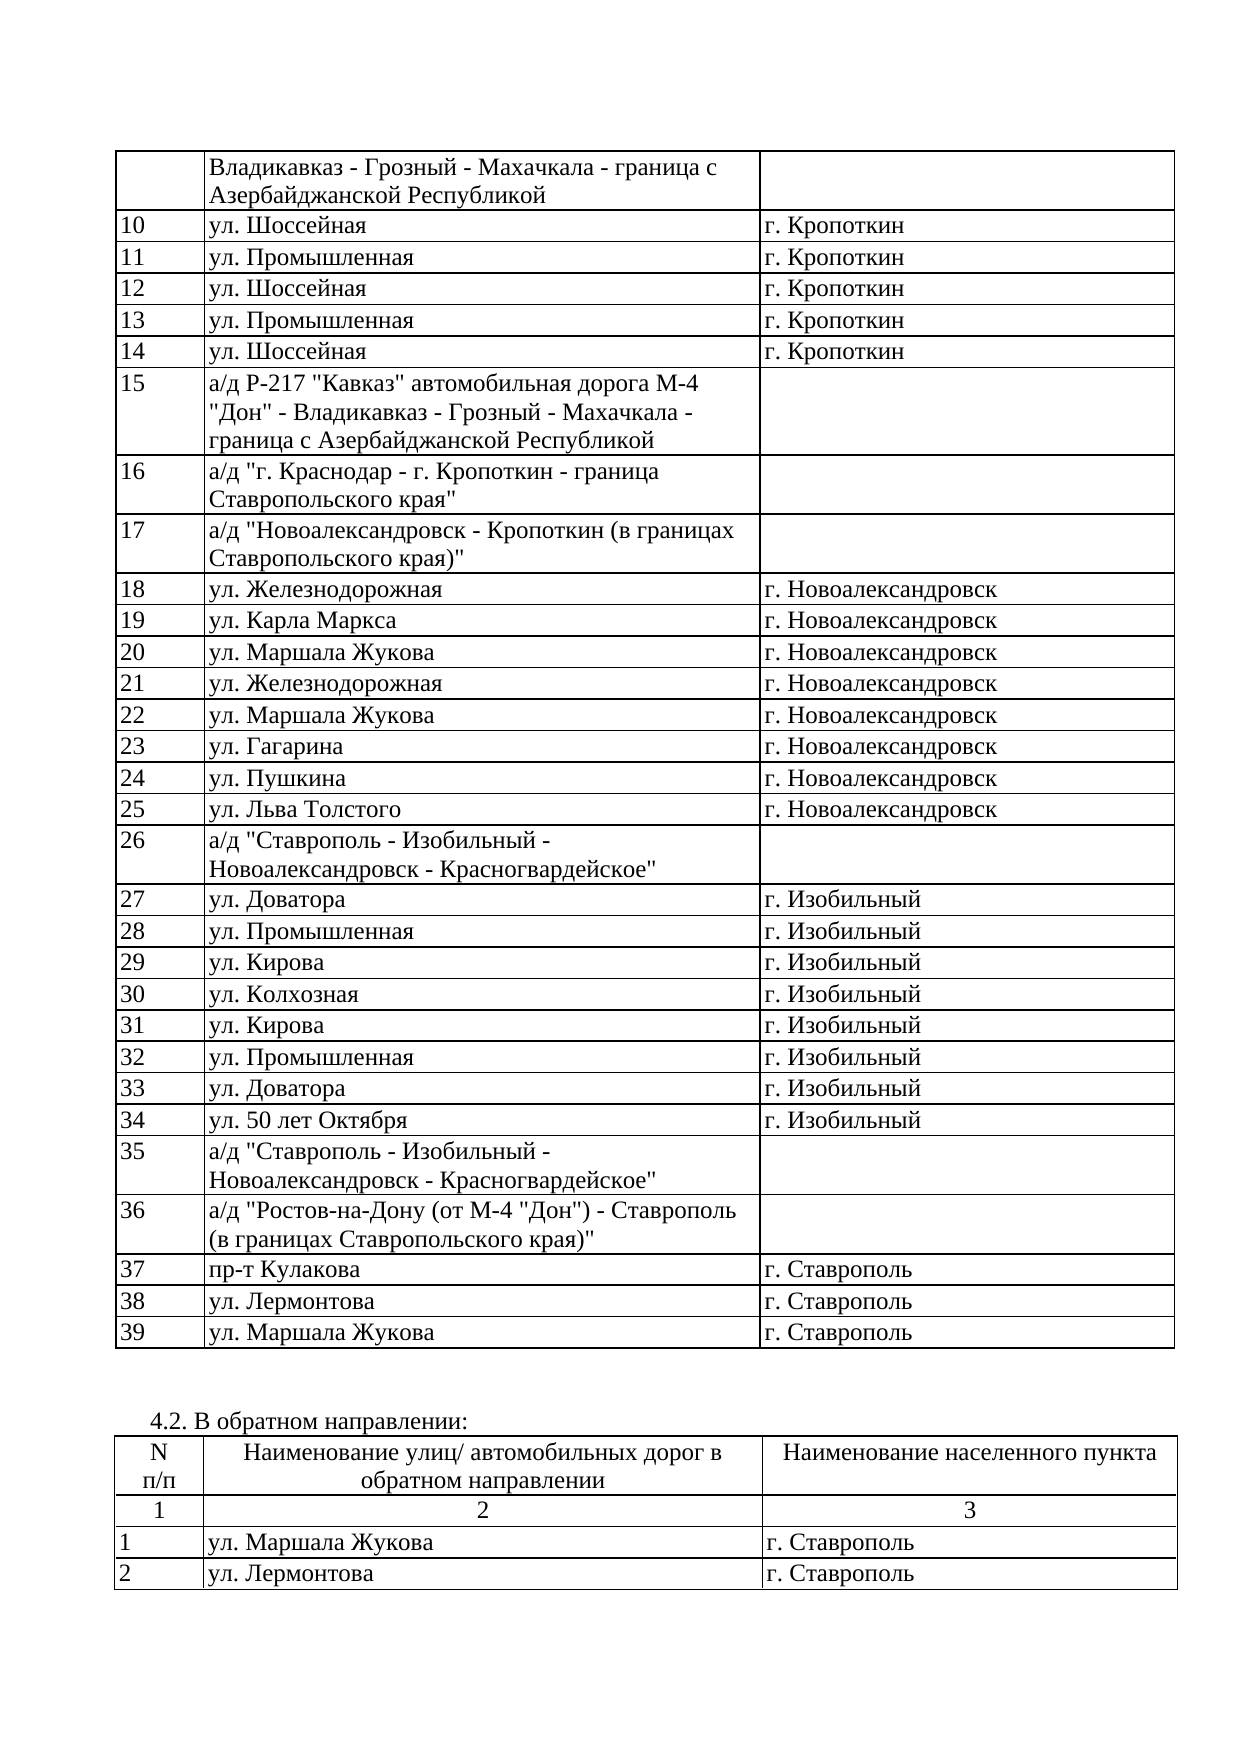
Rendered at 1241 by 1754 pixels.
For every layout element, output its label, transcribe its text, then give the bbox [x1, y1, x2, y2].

table_header Наименование населенного пункта [763, 1437, 1177, 1494]
table_cell [761, 368, 1174, 454]
table_cell 21 [117, 668, 204, 698]
table_cell г. Изобильный [761, 1073, 1174, 1103]
table_cell ул. Промышленная [205, 916, 759, 946]
table_cell [761, 515, 1174, 572]
table_cell 37 [117, 1255, 204, 1284]
table_cell а/д "Новоалександровск - Кропоткин (в границах Ставропольского края)" [205, 515, 759, 572]
table_cell 38 [117, 1286, 204, 1316]
table_cell г. Ставрополь [761, 1286, 1174, 1316]
table_header N п/п [115, 1437, 203, 1494]
table_cell г. Ставрополь [763, 1557, 1177, 1588]
table_cell 23 [117, 731, 204, 761]
table_cell г. Изобильный [761, 948, 1174, 977]
table_cell ул. Доватора [205, 885, 759, 914]
table_cell 14 [117, 337, 204, 366]
table_cell г. Новоалександровск [761, 763, 1174, 792]
table_cell 36 [117, 1195, 204, 1253]
table_cell г. Кропоткин [761, 337, 1174, 366]
table_cell г. Кропоткин [761, 211, 1174, 241]
table_cell 32 [117, 1042, 204, 1072]
table_cell ул. Промышленная [205, 1042, 759, 1072]
table_cell 29 [117, 948, 204, 977]
table_cell г. Новоалександровск [761, 574, 1174, 604]
table_cell 34 [117, 1105, 204, 1135]
table_cell 31 [117, 1011, 204, 1040]
table_cell 1 [115, 1527, 203, 1557]
table_cell г. Изобильный [761, 1042, 1174, 1072]
table_cell [761, 456, 1174, 513]
table_cell 22 [117, 700, 204, 729]
table_cell ул. Карла Маркса [205, 605, 759, 635]
table_cell ул. Гагарина [205, 731, 759, 761]
table_cell г. Ставрополь [763, 1526, 1177, 1557]
table_cell г. Изобильный [761, 1105, 1174, 1135]
table_cell 9 [117, 152, 204, 209]
table_cell а/д "Ставрополь - Изобильный - Новоалександровск - Красногвардейское" [205, 1136, 759, 1194]
table_cell ул. 50 лет Октября [205, 1105, 759, 1135]
table_cell ул. Льва Толстого [205, 794, 759, 824]
table_cell ул. Маршала Жукова [205, 637, 759, 667]
table_cell 28 [117, 916, 204, 946]
table_cell г. Новоалександровск [761, 794, 1174, 824]
table_cell ул. Маршала Жукова [205, 700, 759, 729]
table_cell г. Новоалександровск [761, 637, 1174, 667]
table_cell ул. Промышленная [205, 242, 759, 272]
table_cell 2 [115, 1558, 203, 1588]
table_cell 18 [117, 574, 204, 604]
table_cell 39 [117, 1317, 204, 1347]
table_cell г. Ставрополь [761, 1317, 1174, 1347]
table_cell ул. Лермонтова [204, 1559, 762, 1588]
table_cell ул. Шоссейная [205, 274, 759, 303]
table_cell г. Кропоткин [761, 274, 1174, 303]
table_cell г. Кропоткин [761, 242, 1174, 272]
table_cell [761, 152, 1174, 209]
table_cell ул. Колхозная [205, 979, 759, 1009]
table_cell 33 [117, 1073, 204, 1103]
table_cell г. Изобильный [761, 979, 1174, 1009]
table_cell ул. Маршала Жукова [204, 1527, 762, 1557]
table_header Наименование улиц/ автомобильных дорог в обратном направлении [204, 1437, 762, 1494]
table_cell г. Ставрополь [761, 1255, 1174, 1284]
table_cell [761, 1136, 1174, 1194]
table_cell 2 [204, 1496, 762, 1526]
table_cell г. Новоалександровск [761, 731, 1174, 761]
table_cell 1 [115, 1495, 203, 1526]
table_cell 15 [117, 368, 204, 454]
table_cell 24 [117, 763, 204, 792]
table_cell ул. Пушкина [205, 763, 759, 792]
table_cell 10 [117, 211, 204, 241]
table_cell г. Кропоткин [761, 305, 1174, 335]
table_cell ул. Шоссейная [205, 337, 759, 366]
table_cell 26 [117, 826, 204, 883]
table_cell ул. Железнодорожная [205, 574, 759, 604]
table_cell г. Новоалександровск [761, 605, 1174, 635]
table_cell г. Изобильный [761, 916, 1174, 946]
table_cell 27 [117, 885, 204, 914]
table_cell г. Новоалександровск [761, 700, 1174, 729]
table_cell [761, 1195, 1174, 1253]
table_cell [205, 152, 759, 209]
table_cell а/д "Ростов-на-Дону (от М-4 "Дон") - Ставрополь (в границах Ставропольского края)" [205, 1195, 759, 1253]
table_cell ул. Лермонтова [205, 1286, 759, 1316]
table_cell г. Изобильный [761, 885, 1174, 914]
table_cell ул. Железнодорожная [205, 668, 759, 698]
table_cell 12 [117, 274, 204, 303]
table_cell 25 [117, 794, 204, 824]
table_cell [761, 826, 1174, 883]
table_cell 35 [117, 1136, 204, 1194]
table_cell 20 [117, 637, 204, 667]
table_cell а/д "Ставрополь - Изобильный - Новоалександровск - Красногвардейское" [205, 826, 759, 883]
table_cell 13 [117, 305, 204, 335]
table_cell г. Новоалександровск [761, 668, 1174, 698]
table_cell ул. Кирова [205, 1011, 759, 1040]
table_cell ул. Маршала Жукова [205, 1317, 759, 1347]
table_cell 11 [117, 242, 204, 272]
table_cell 30 [117, 979, 204, 1009]
table_cell 16 [117, 456, 204, 513]
table_cell 3 [763, 1494, 1177, 1526]
table_cell пр-т Кулакова [205, 1255, 759, 1284]
table_cell ул. Промышленная [205, 305, 759, 335]
table_cell а/д "г. Краснодар - г. Кропоткин - граница Ставропольского края" [205, 456, 759, 513]
table_cell а/д Р-217 "Кавказ" автомобильная дорога М-4 "Дон" - Владикавказ - Грозный - Махачкала - граница с Азербайджанской Республикой [205, 368, 759, 454]
table_cell 19 [117, 605, 204, 635]
table_cell ул. Шоссейная [205, 211, 759, 241]
table_cell 17 [117, 515, 204, 572]
table_cell ул. Кирова [205, 948, 759, 977]
table_cell г. Изобильный [761, 1011, 1174, 1040]
text 4.2. В обратном направлении: [150, 1406, 1090, 1435]
table_cell ул. Доватора [205, 1073, 759, 1103]
